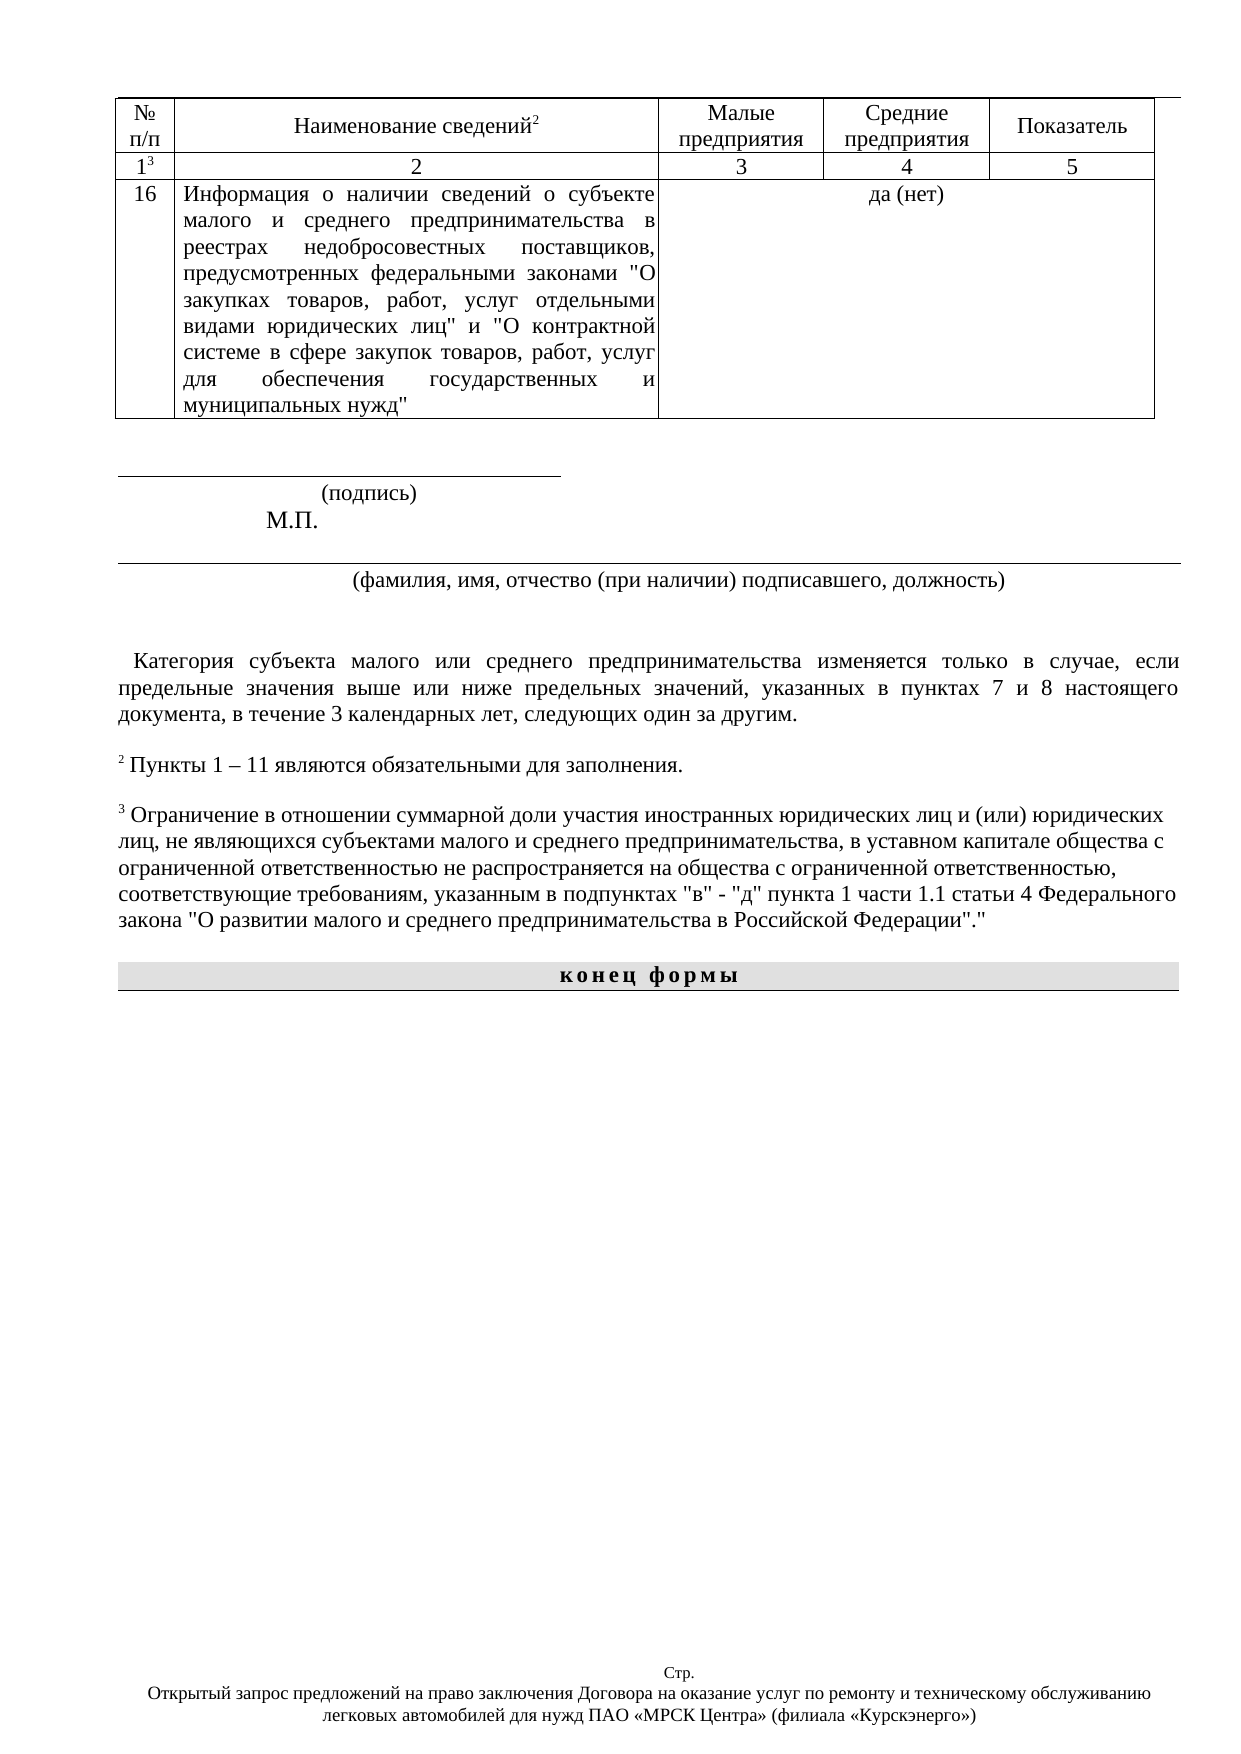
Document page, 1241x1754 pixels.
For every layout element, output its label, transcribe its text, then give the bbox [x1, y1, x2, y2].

table_cell 16 [116, 180, 174, 417]
table_cell 4 [824, 153, 989, 179]
text Категория субъекта малого или среднего предпринимательства изменяется только в случае, если предельные значения выше или ниже предельных значений, указанных в пунктах 7 и 8 настоящего документа, в течение 3 календарных лет, следующих один за другим. [118, 647, 1181, 727]
text (подпись) [118, 477, 561, 505]
table_header Средние предприятия [824, 99, 989, 152]
table_cell 2 [175, 153, 658, 179]
table_cell 3 [659, 153, 823, 179]
table_header Малые предприятия [659, 99, 823, 152]
text 2 Пункты 1 – 11 являются обязательными для заполнения. [118, 751, 1181, 777]
table_header Наименование сведений2 [175, 99, 658, 152]
table_cell 5 [990, 153, 1154, 179]
text М.П. [207, 505, 1181, 534]
table_cell да (нет) [659, 180, 1154, 417]
text 3 Ограничение в отношении суммарной доли участия иностранных юридических лиц и (или) юридических лиц, не являющихся субъектами малого и среднего предпринимательства, в уставном капитале общества с ограниченной ответственностью не распространяется на общества с ограниченной ответственностью, соответствующие требованиям, указанным в подпунктах "в" - "д" пункта 1 части 1.1 статьи 4 Федерального закона "О развитии малого и среднего предпринимательства в Российской Федерации"." [118, 801, 1181, 933]
table_cell Информация о наличии сведений о субъекте малого и среднего предпринимательства в реестрах недобросовестных поставщиков, предусмотренных федеральными законами "О закупках товаров, работ, услуг отдельными видами юридических лиц" и "О контрактной системе в сфере закупок товаров, работ, услуг для обеспечения государственных и муниципальных нужд" [175, 180, 658, 417]
table_cell 13 [116, 153, 174, 179]
text (фамилия, имя, отчество (при наличии) подписавшего, должность) [118, 564, 1181, 592]
table_header Показатель [990, 99, 1154, 152]
table_header № п/п [116, 99, 174, 152]
text конец формы [118, 962, 1179, 990]
